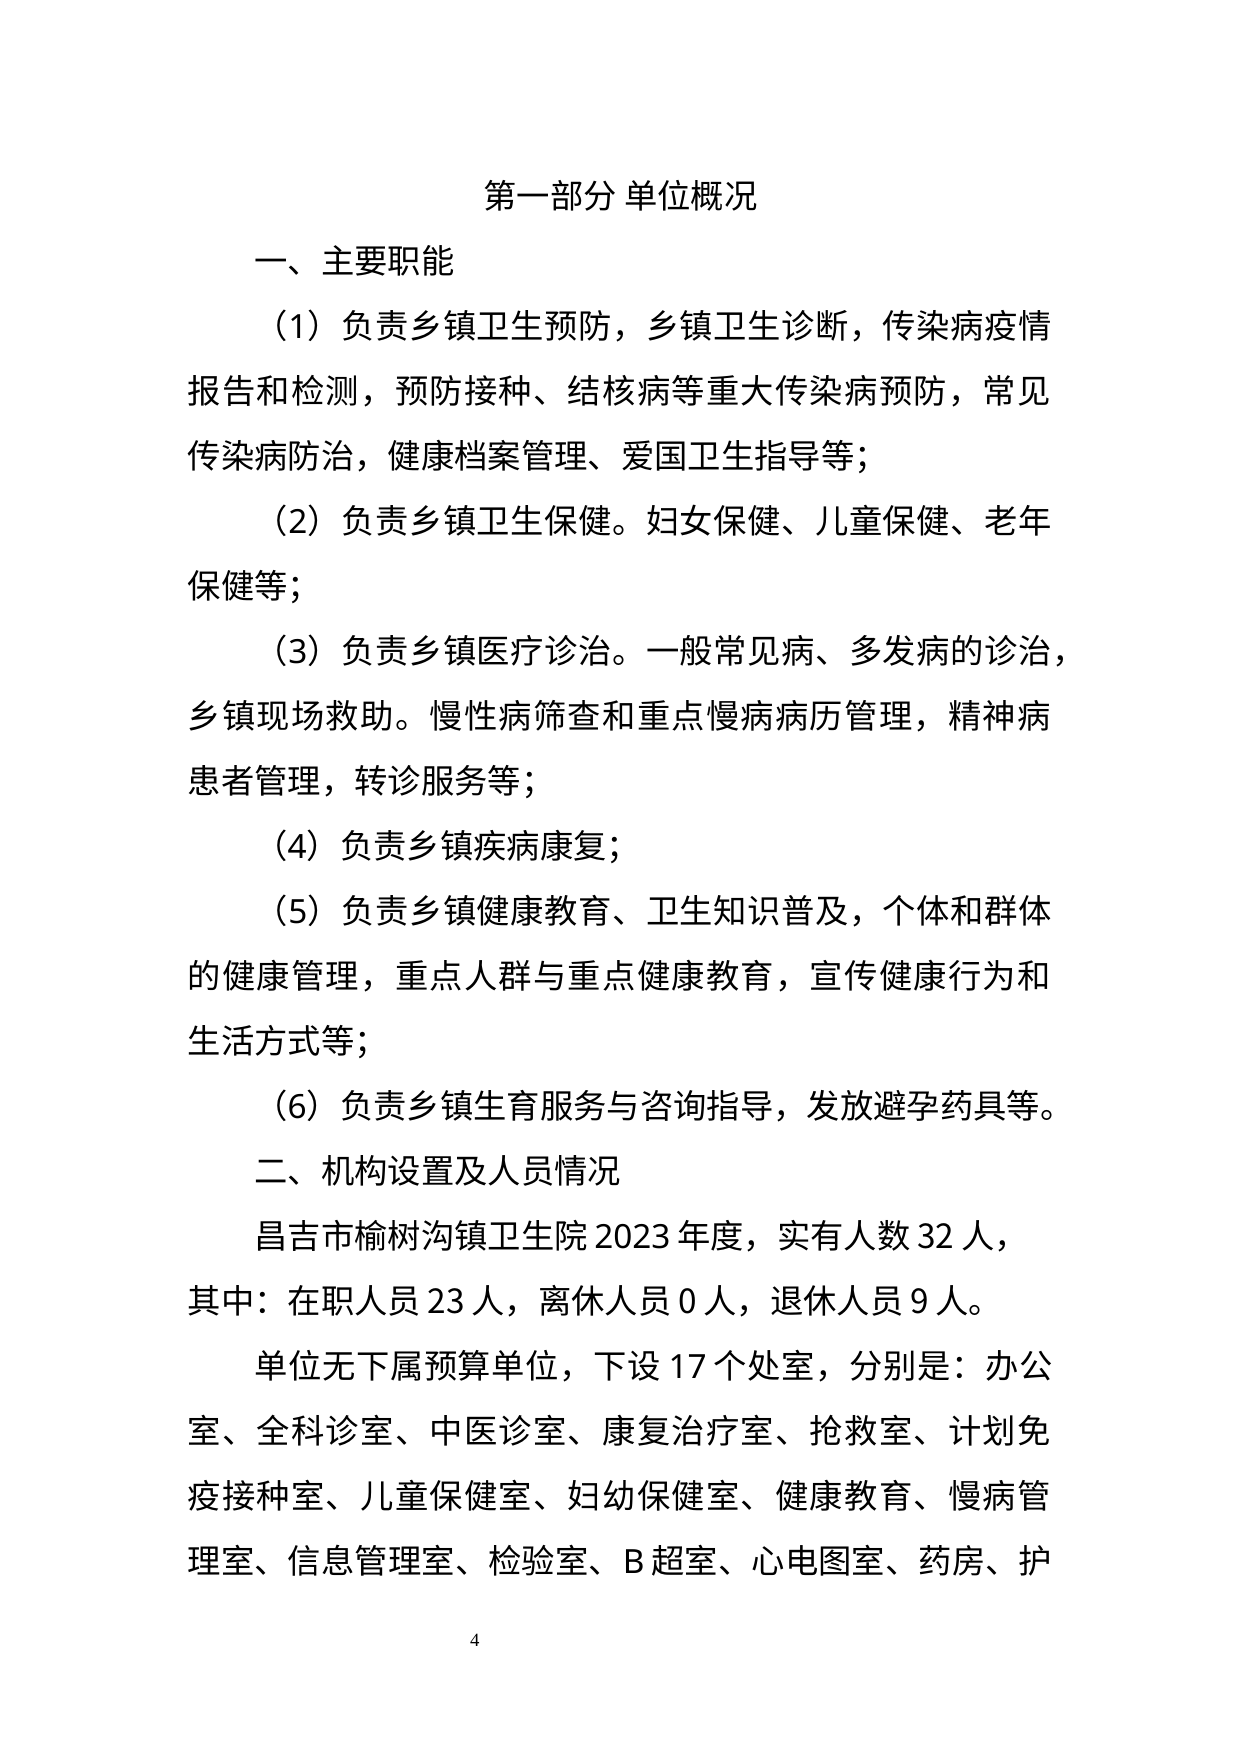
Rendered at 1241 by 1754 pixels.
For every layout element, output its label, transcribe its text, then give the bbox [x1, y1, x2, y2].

text 一、主要职能 [187, 227, 1053, 292]
text （2）负责乡镇卫生保健。妇女保健、儿童保健、老年保健等； [187, 487, 1053, 617]
text （6）负责乡镇生育服务与咨询指导，发放避孕药具等。 [187, 1072, 1053, 1137]
text 昌吉市榆树沟镇卫生院2023年度，实有人数32人，其中：在职人员23人，离休人员0人，退休人员9人。 [187, 1202, 1053, 1332]
text （3）负责乡镇医疗诊治。一般常见病、多发病的诊治，乡镇现场救助。慢性病筛查和重点慢病病历管理，精神病患者管理，转诊服务等； [187, 617, 1053, 812]
text 第一部分 单位概况 [187, 162, 1053, 227]
text （4）负责乡镇疾病康复； [187, 812, 1053, 877]
text （1）负责乡镇卫生预防，乡镇卫生诊断，传染病疫情报告和检测，预防接种、结核病等重大传染病预防，常见传染病防治，健康档案管理、爱国卫生指导等； [187, 292, 1053, 487]
text 二、机构设置及人员情况 [187, 1137, 1053, 1202]
text （5）负责乡镇健康教育、卫生知识普及，个体和群体的健康管理，重点人群与重点健康教育，宣传健康行为和生活方式等； [187, 877, 1053, 1072]
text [187, 1332, 1053, 1592]
